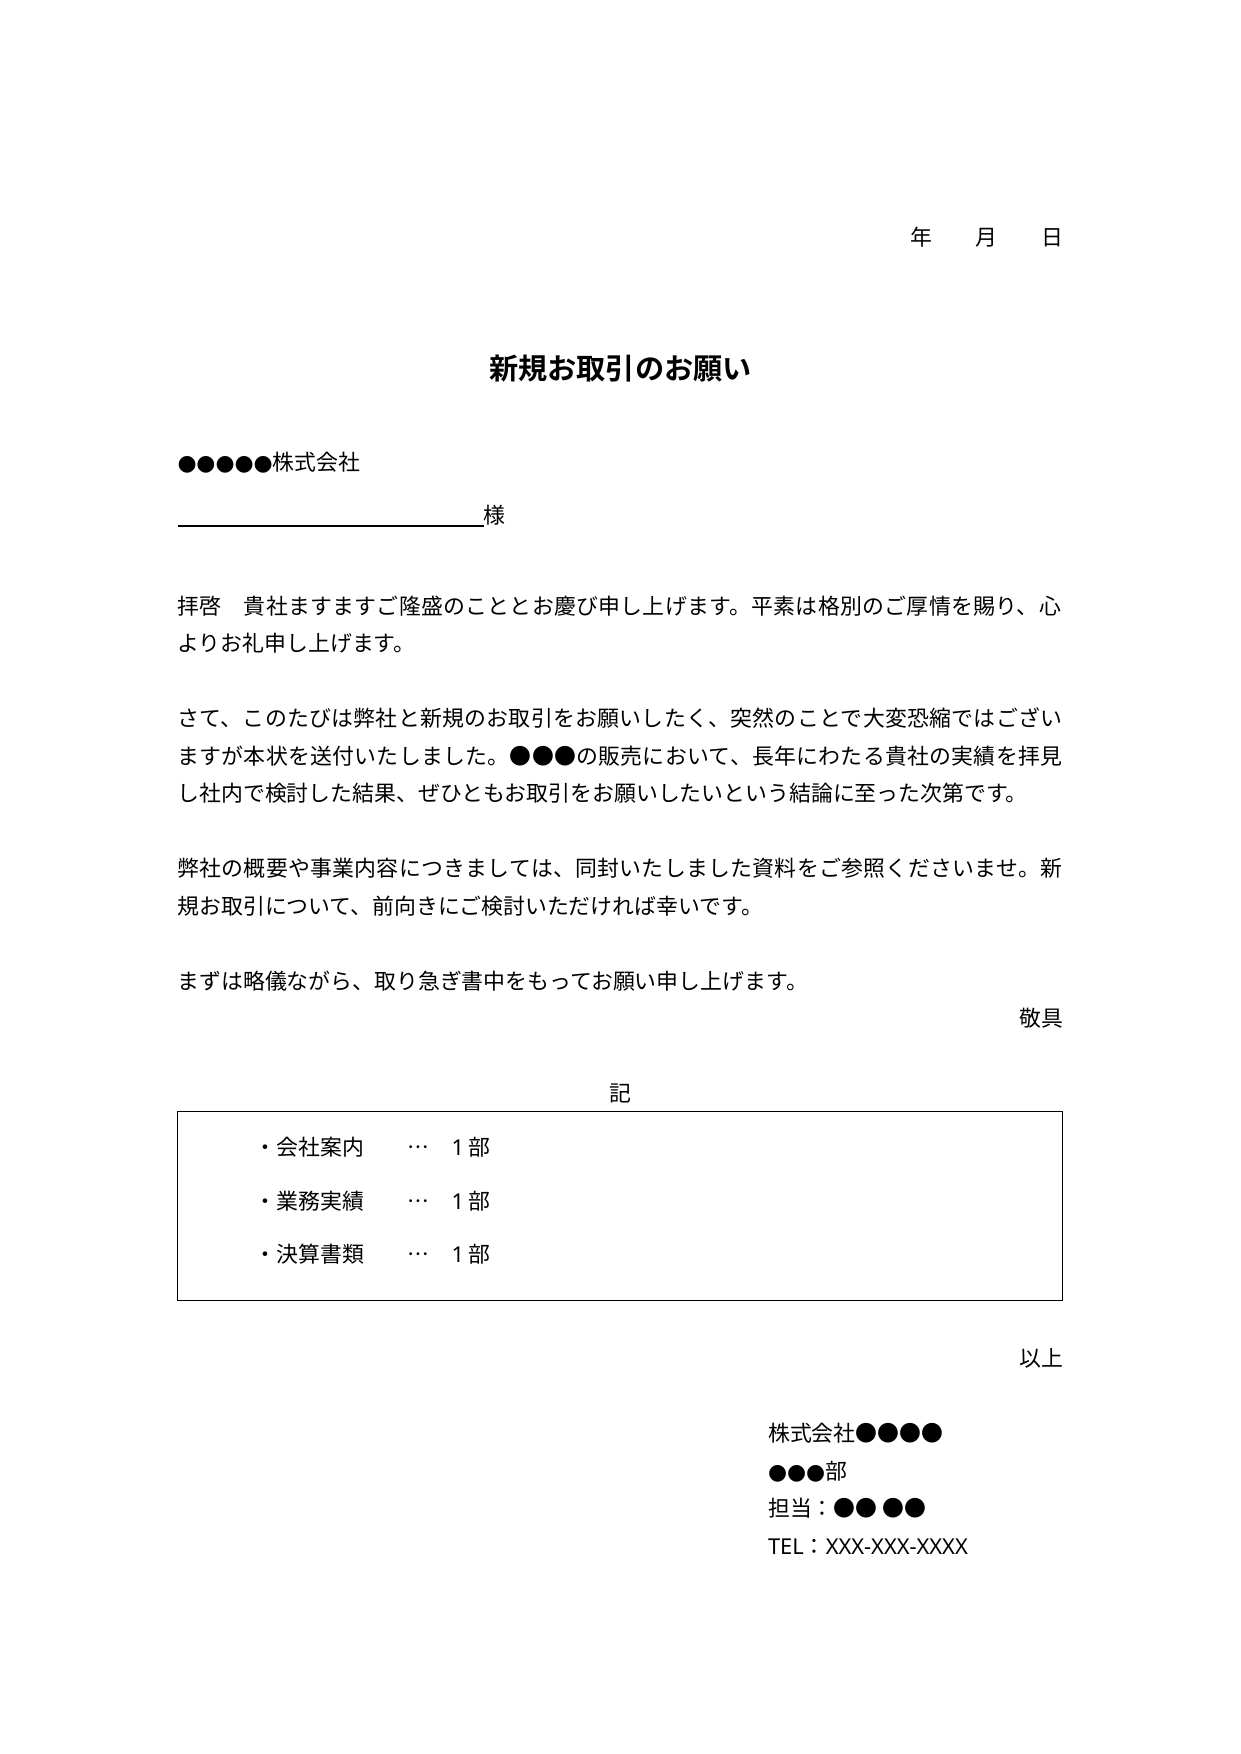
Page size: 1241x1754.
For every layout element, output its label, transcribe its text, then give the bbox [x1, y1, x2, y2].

text 新規お取引のお願い [177, 329, 1063, 404]
text 担当：●● ●● [177, 1488, 1063, 1526]
text 拝啓 貴社ますますご隆盛のこととお慶び申し上げます。平素は格別のご厚情を賜り、心よりお礼申し上げます。 [177, 586, 1063, 661]
text 様 [177, 495, 1063, 533]
text TEL：XXX-XXX-XXXX [177, 1526, 1063, 1563]
subtitle 記 [177, 1073, 1063, 1111]
text ●●●部 [177, 1451, 1063, 1488]
text 株式会社●●●● [177, 1413, 1063, 1451]
text 弊社の概要や事業内容につきましては、同封いたしました資料をご参照くださいませ。新規お取引について、前向きにご検討いただければ幸いです。 [177, 848, 1063, 923]
text さて、このたびは弊社と新規のお取引をお願いしたく、突然のことで大変恐縮ではございますが本状を送付いたしました。●●●の販売において、長年にわたる貴社の実績を拝見し社内で検討した結果、ぜひともお取引をお願いしたいという結論に至った次第です。 [177, 698, 1063, 811]
text まずは略儀ながら、取り急ぎ書中をもってお願い申し上げます。 [177, 961, 1063, 998]
text ●●●●●株式会社 [177, 442, 1063, 479]
table_header ・会社案内 … 1部 ・業務実績 … 1部 ・決算書類 … 1部 [178, 1112, 1062, 1300]
text 以上 [177, 1338, 1063, 1376]
text 年 月 日 [177, 217, 1063, 254]
text 敬具 [177, 998, 1063, 1036]
